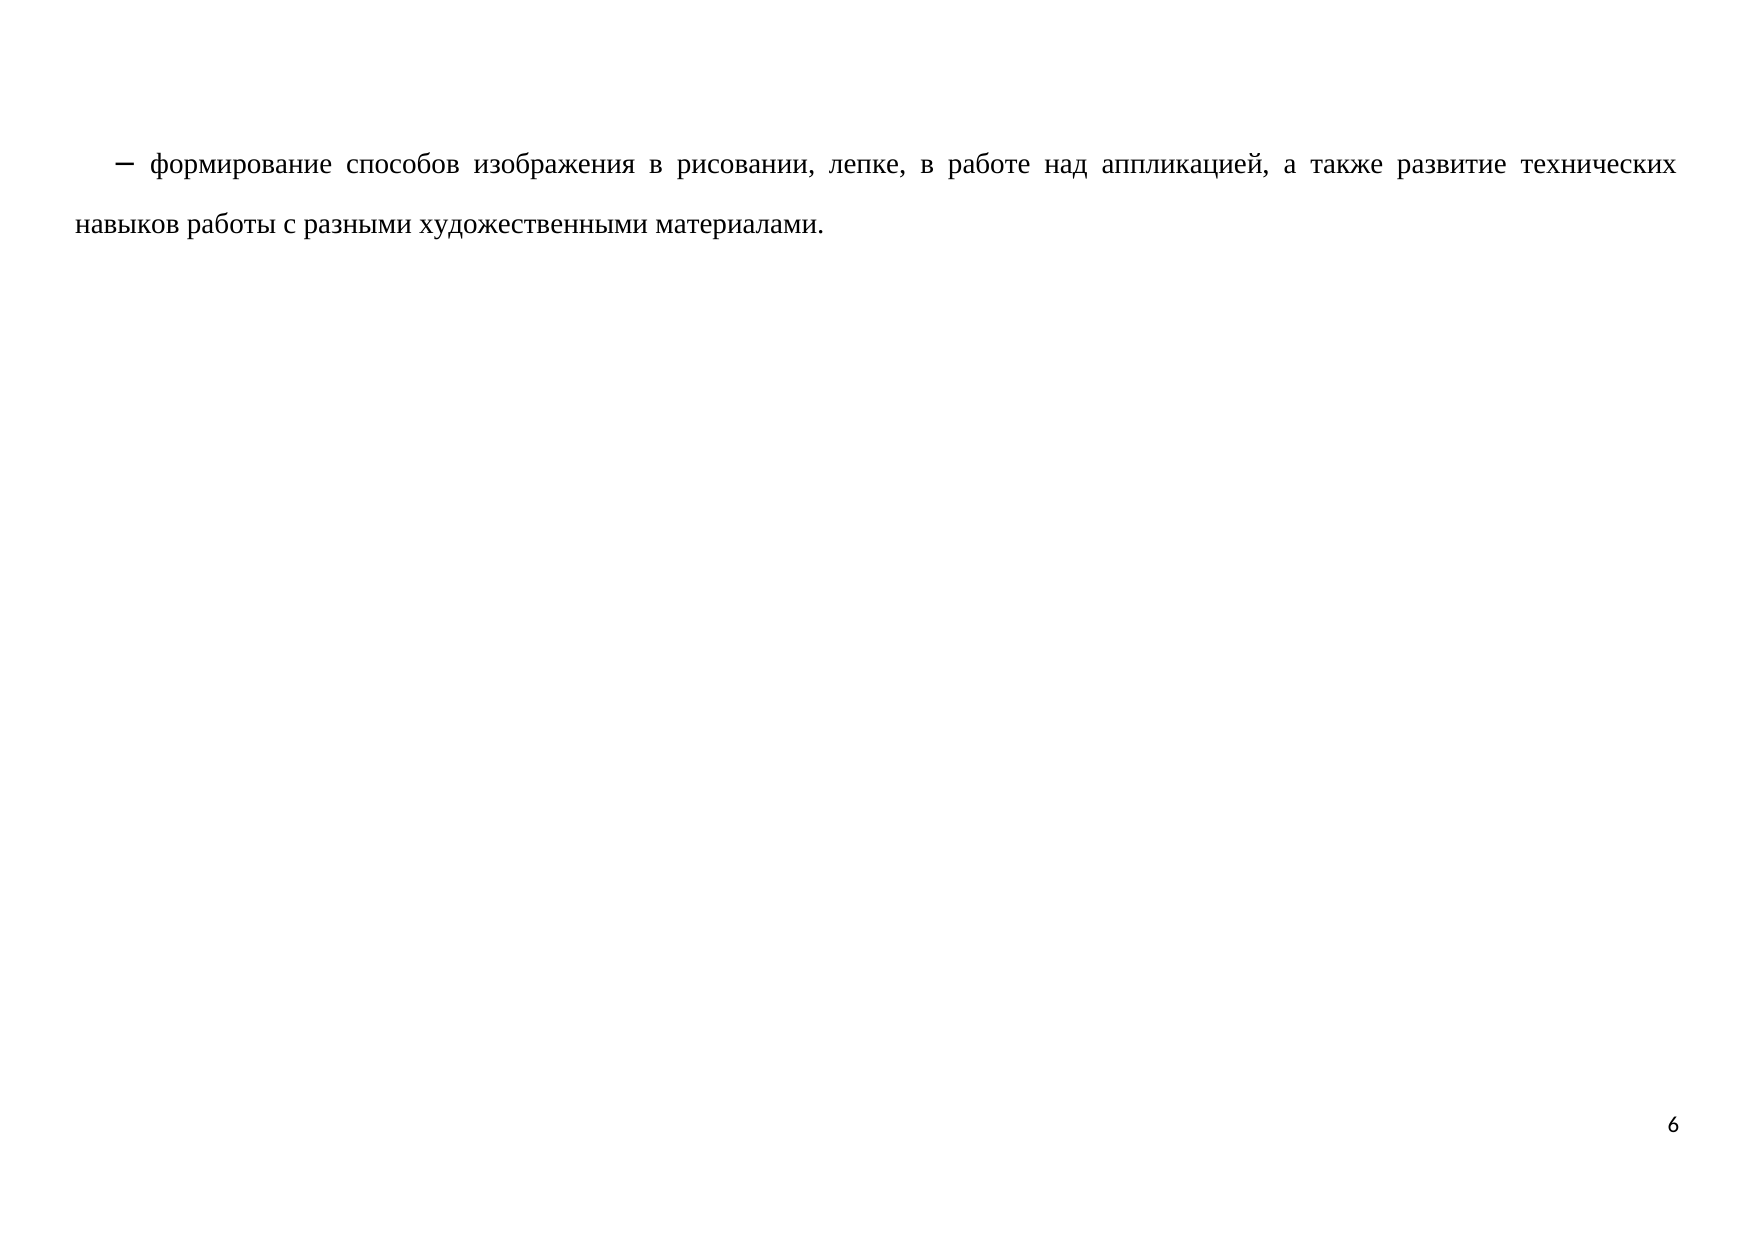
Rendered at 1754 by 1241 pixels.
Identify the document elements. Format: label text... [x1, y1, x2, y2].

list формирование способов изображения в рисовании, лепке, в работе над аппликацией, а также развитие технических навыков работы с разными художественными материалами. [75, 130, 1679, 240]
